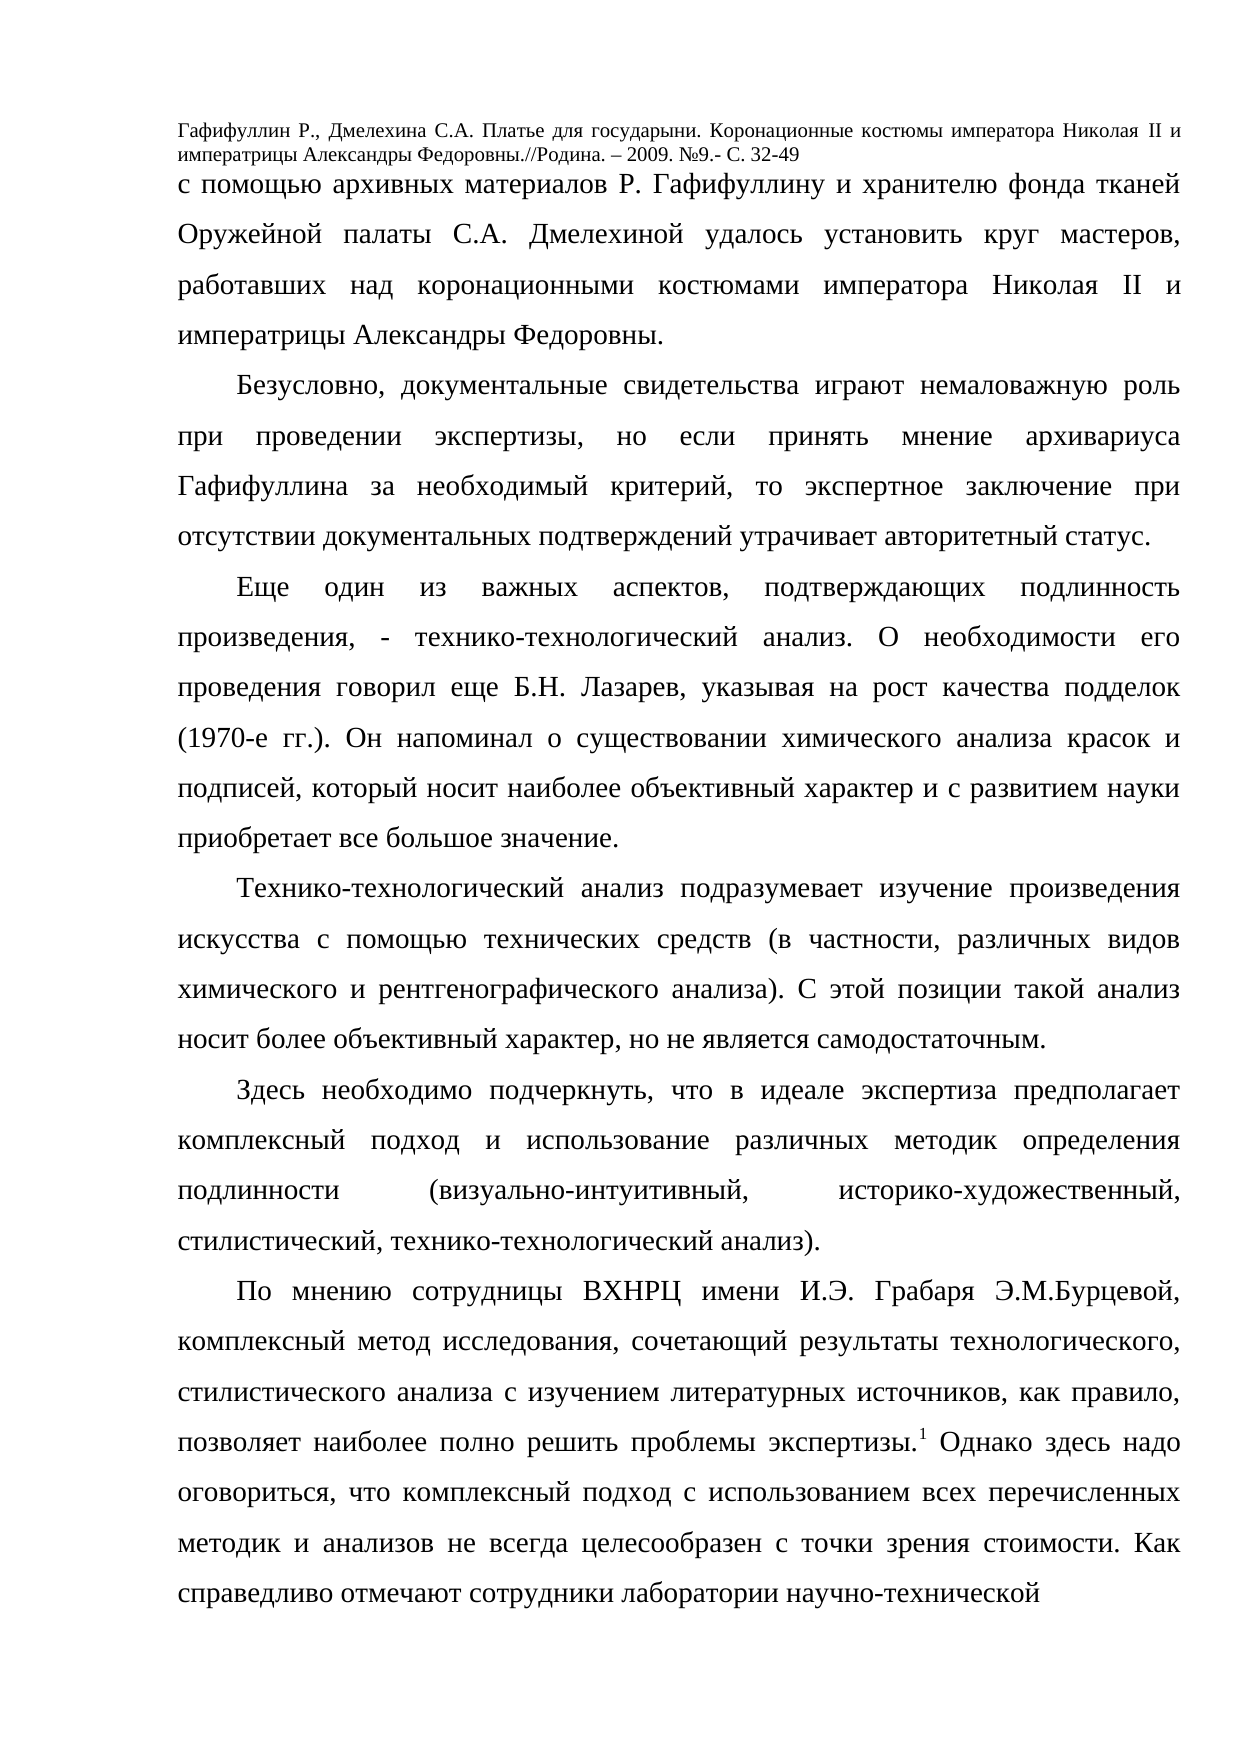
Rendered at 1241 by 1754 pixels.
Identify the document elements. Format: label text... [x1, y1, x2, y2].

text с помощью архивных материалов Р. Гафифуллину и хранителю фонда тканей Оружейной палаты С.А. Дмелехиной удалось установить круг мастеров, работавших над коронационными костюмами императора Николая II и императрицы Александры Федоровны. [177, 166, 1181, 351]
text Технико-технологический анализ подразумевает изучение произведения искусства с помощью технических средств (в частности, различных видов химического и рентгенографического анализа). С этой позиции такой анализ носит более объективный характер, но не является самодостаточным. [177, 871, 1181, 1055]
text Гафифуллин Р., Дмелехина С.А. Платье для государыни. Коронационные костюмы императора Николая II и императрицы Александры Федоровны.//Родина. – 2009. №9.- С. 32-49 [177, 118, 1181, 166]
text Здесь необходимо подчеркнуть, что в идеале экспертиза предполагает комплексный подход и использование различных методик определения подлинности (визуально-интуитивный, историко-художественный, стилистический, технико-технологический анализ). [177, 1072, 1181, 1256]
text Безусловно, документальные свидетельства играют немаловажную роль при проведении экспертизы, но если принять мнение архивариуса Гафифуллина за необходимый критерий, то экспертное заключение при отсутствии документальных подтверждений утрачивает авторитетный статус. [177, 367, 1181, 552]
text Еще один из важных аспектов, подтверждающих подлинность произведения, - технико-технологический анализ. О необходимости его проведения говорил еще Б.Н. Лазарев, указывая на рост качества подделок (1970-е гг.). Он напоминал о существовании химического анализа красок и подписей, который носит наиболее объективный характер и с развитием науки приобретает все большое значение. [177, 569, 1181, 854]
text По мнению сотрудницы ВХНРЦ имени И.Э. Грабаря Э.М.Бурцевой, комплексный метод исследования, сочетающий результаты технологического, стилистического анализа с изучением литературных источников, как правило, позволяет наиболее полно решить проблемы экспертизы.1 Однако здесь надо оговориться, что комплексный подход с использованием всех перечисленных методик и анализов не всегда целесообразен с точки зрения стоимости. Как справедливо отмечают сотрудники лаборатории научно-технической [177, 1273, 1181, 1608]
